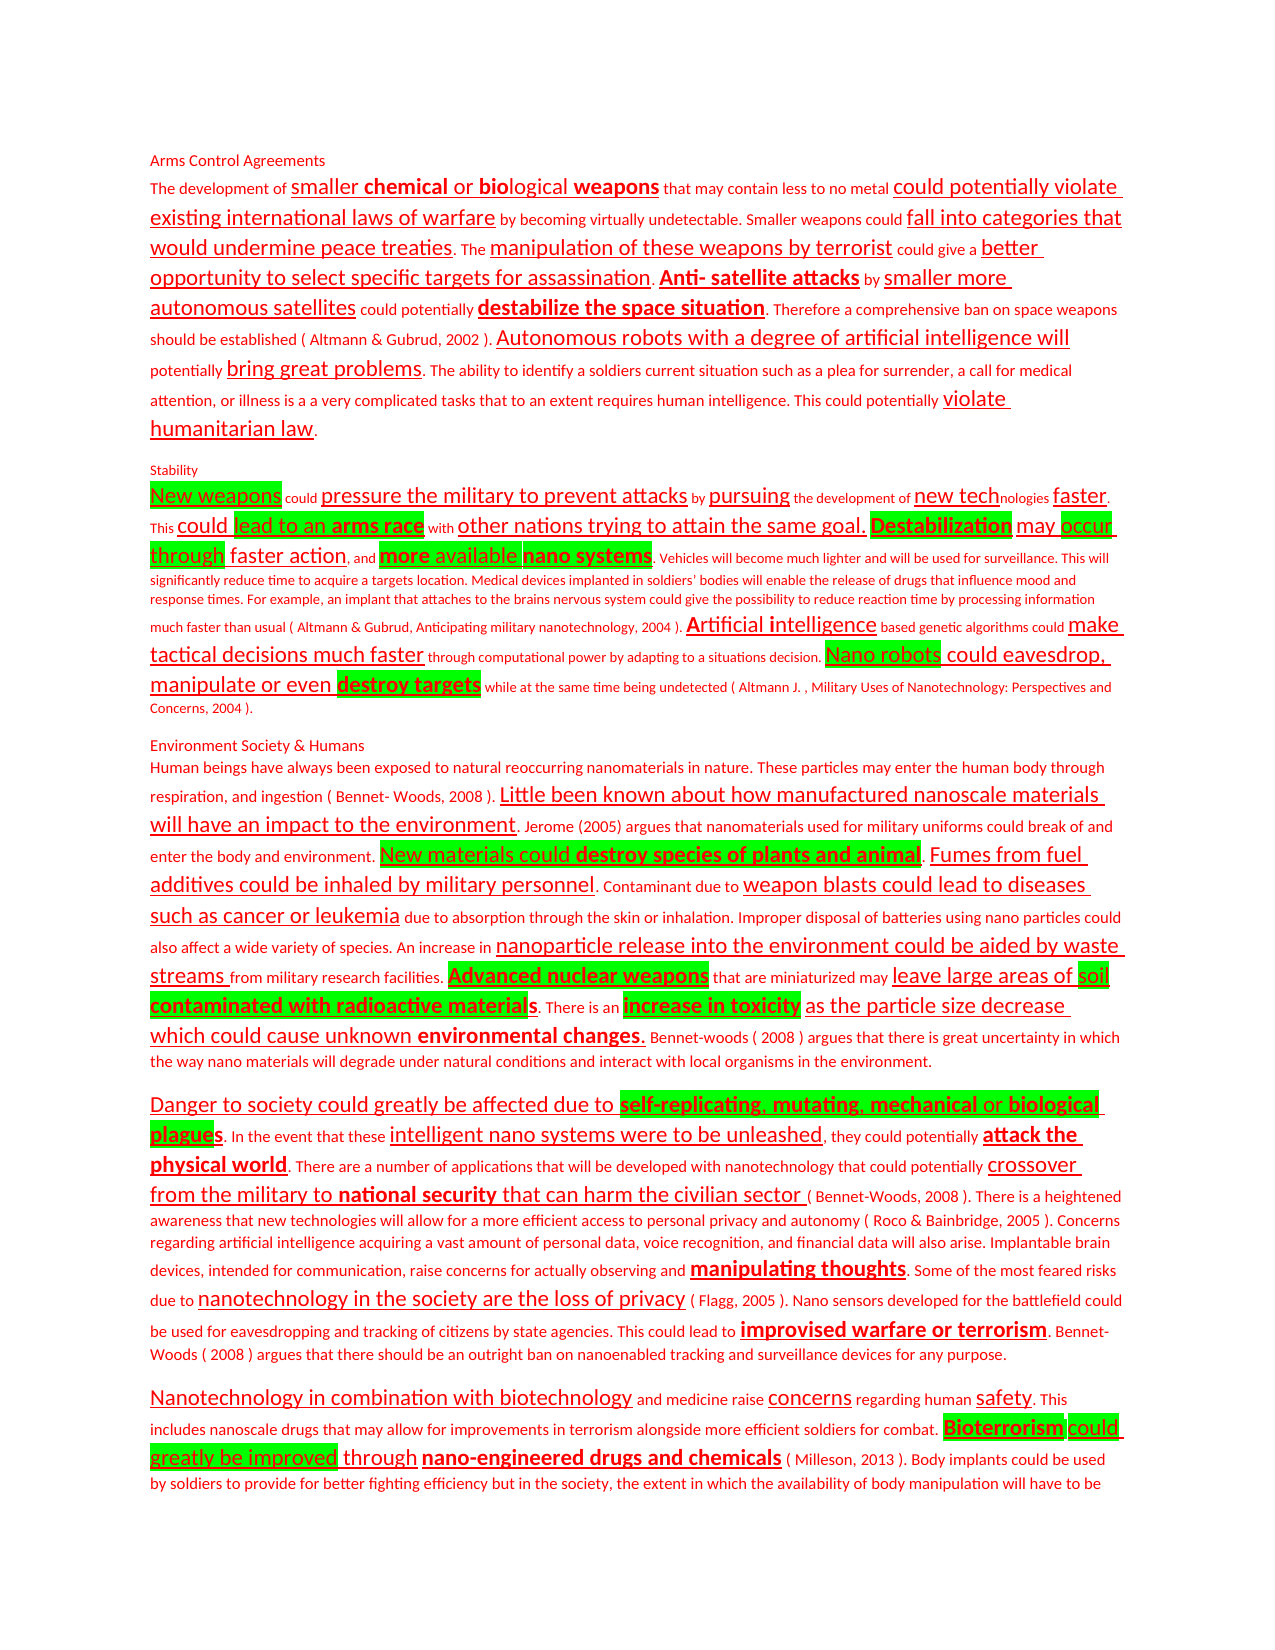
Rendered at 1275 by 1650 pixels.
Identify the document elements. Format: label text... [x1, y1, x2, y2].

text Danger to society could greatly be affected due to self-replicating, mutating, mechanical or biological plagues. In the event that these intelligent nano systems were to be unleashed, they could potentially attack the physical world. There are a number of applications that will be developed with nanotechnology that could potentially crossover from the military to national security that can harm the civilian sector ( Bennet-Woods, 2008 ). There is a heightened awareness that new technologies will allow for a more efficient access to personal privacy and autonomy ( Roco & Bainbridge, 2005 ). Concerns regarding artificial intelligence acquiring a vast amount of personal data, voice recognition, and financial data will also arise. Implantable brain devices, intended for communication, raise concerns for actually observing and manipulating thoughts. Some of the most feared risks due to nanotechnology in the society are the loss of privacy ( Flagg, 2005 ). Nano sensors developed for the battlefield could be used for eavesdropping and tracking of citizens by state agencies. This could lead to improvised warfare or terrorism. Bennet-Woods ( 2008 ) argues that there should be an outright ban on nanoenabled tracking and surveillance devices for any purpose. [150, 1090, 1125, 1365]
text Arms Control Agreements The development of smaller chemical or biological weapons that may contain less to no metal could potentially violate existing international laws of warfare by becoming virtually undetectable. Smaller weapons could fall into categories that would undermine peace treaties. The manipulation of these weapons by terrorist could give a better opportunity to select specific targets for assassination. Anti- satellite attacks by smaller more autonomous satellites could potentially destabilize the space situation. Therefore a comprehensive ban on space weapons should be established ( Altmann & Gubrud, 2002 ). Autonomous robots with a degree of artificial intelligence will potentially bring great problems. The ability to identify a soldiers current situation such as a plea for surrender, a call for medical attention, or illness is a a very complicated tasks that to an extent requires human intelligence. This could potentially violate humanitarian law. [150, 150, 1125, 442]
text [150, 1383, 1125, 1493]
text Stability New weapons could pressure the military to prevent attacks by pursuing the development of new technologies faster. This could lead to an arms race with other nations trying to attain the same goal. Destabilization may occur through faster action, and more available nano systems. Vehicles will become much lighter and will be used for surveillance. This will significantly reduce time to acquire a targets location. Medical devices implanted in soldiers’ bodies will enable the release of drugs that influence mood and response times. For example, an implant that attaches to the brains nervous system could give the possibility to reduce reaction time by processing information much faster than usual ( Altmann & Gubrud, Anticipating military nanotechnology, 2004 ). Artificial intelligence based genetic algorithms could make tactical decisions much faster through computational power by adapting to a situations decision. Nano robots could eavesdrop, manipulate or even destroy targets while at the same time being undetected ( Altmann J. , Military Uses of Nanotechnology: Perspectives and Concerns, 2004 ). [150, 461, 1125, 718]
text Environment Society & Humans Human beings have always been exposed to natural reoccurring nanomaterials in nature. These particles may enter the human body through respiration, and ingestion ( Bennet- Woods, 2008 ). Little been known about how manufactured nanoscale materials will have an impact to the environment. Jerome (2005) argues that nanomaterials used for military uniforms could break of and enter the body and environment. New materials could destroy species of plants and animal. Fumes from fuel additives could be inhaled by military personnel. Contaminant due to weapon blasts could lead to diseases such as cancer or leukemia due to absorption through the skin or inhalation. Improper disposal of batteries using nano particles could also affect a wide variety of species. An increase in nanoparticle release into the environment could be aided by waste streams from military research facilities. Advanced nuclear weapons that are miniaturized may leave large areas of soil contaminated with radioactive materials. There is an increase in toxicity as the particle size decrease which could cause unknown environmental changes. Bennet-woods ( 2008 ) argues that there is great uncertainty in which the way nano materials will degrade under natural conditions and interact with local organisms in the environment. [150, 736, 1125, 1072]
